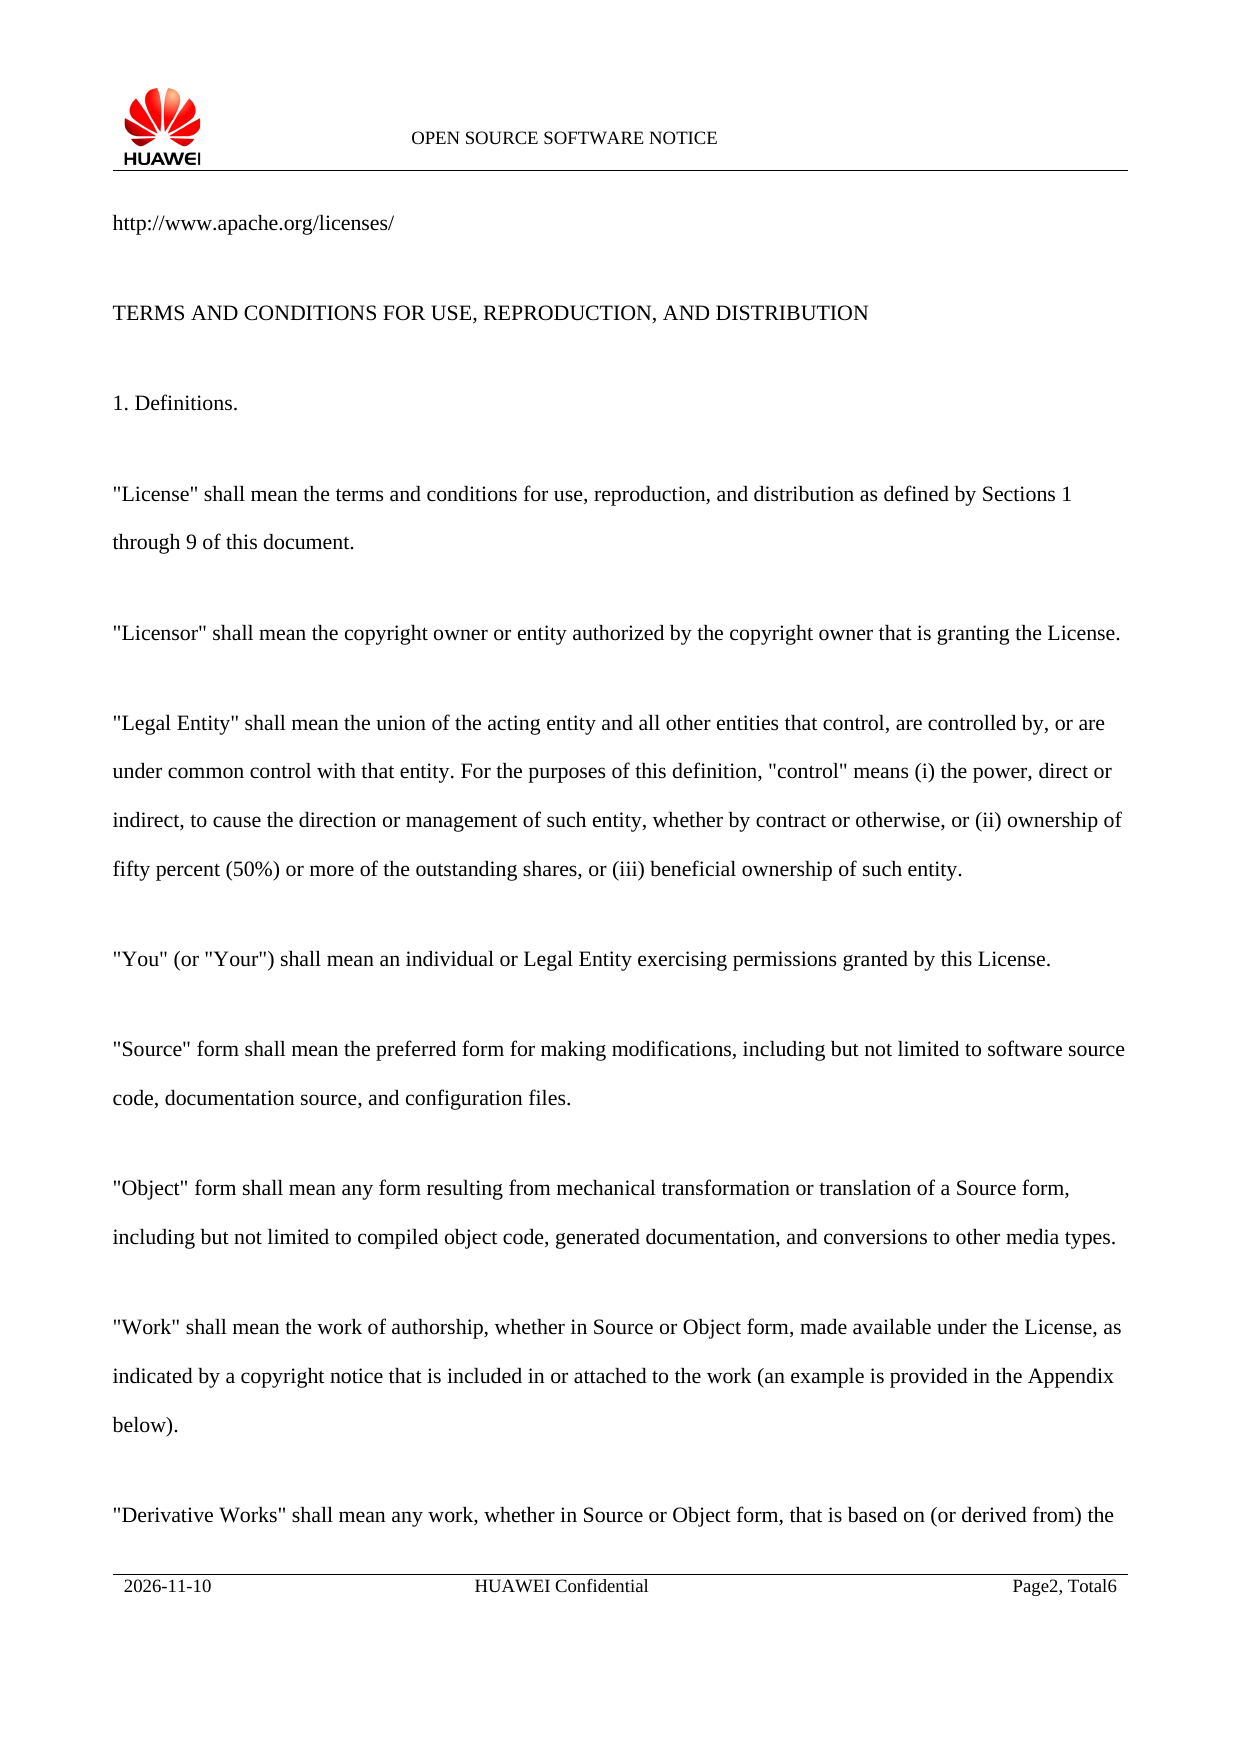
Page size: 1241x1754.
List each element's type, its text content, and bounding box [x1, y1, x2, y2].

text "License" shall mean the terms and conditions for use, reproduction, and distribution as defined by Sections 1 through 9 of this document. [112, 477, 1128, 558]
text http://www.apache.org/licenses/ [112, 206, 1128, 239]
text "Object" form shall mean any form resulting from mechanical transformation or translation of a Source form, including but not limited to compiled object code, generated documentation, and conversions to other media types. [112, 1172, 1128, 1253]
picture [124, 88, 201, 165]
text "You" (or "Your") shall mean an individual or Legal Entity exercising permissions granted by this License. [112, 943, 1128, 975]
text "Source" form shall mean the preferred form for making modifications, including but not limited to software source code, documentation source, and configuration files. [112, 1033, 1128, 1114]
text TERMS AND CONDITIONS FOR USE, REPRODUCTION, AND DISTRIBUTION [112, 297, 1128, 329]
text 1. Definitions. [112, 387, 1128, 419]
text "Licensor" shall mean the copyright owner or entity authorized by the copyright owner that is granting the License. [112, 616, 1128, 648]
text "Work" shall mean the work of authorship, whether in Source or Object form, made available under the License, as indicated by a copyright notice that is included in or attached to the work (an example is provided in the Appendix below). [112, 1311, 1128, 1441]
text "Legal Entity" shall mean the union of the acting entity and all other entities that control, are controlled by, or are under common control with that entity. For the purposes of this definition, "control" means (i) the power, direct or indirect, to cause the direction or management of such entity, whether by contract or otherwise, or (ii) ownership of fifty percent (50%) or more of the outstanding shares, or (iii) beneficial ownership of such entity. [112, 706, 1128, 885]
